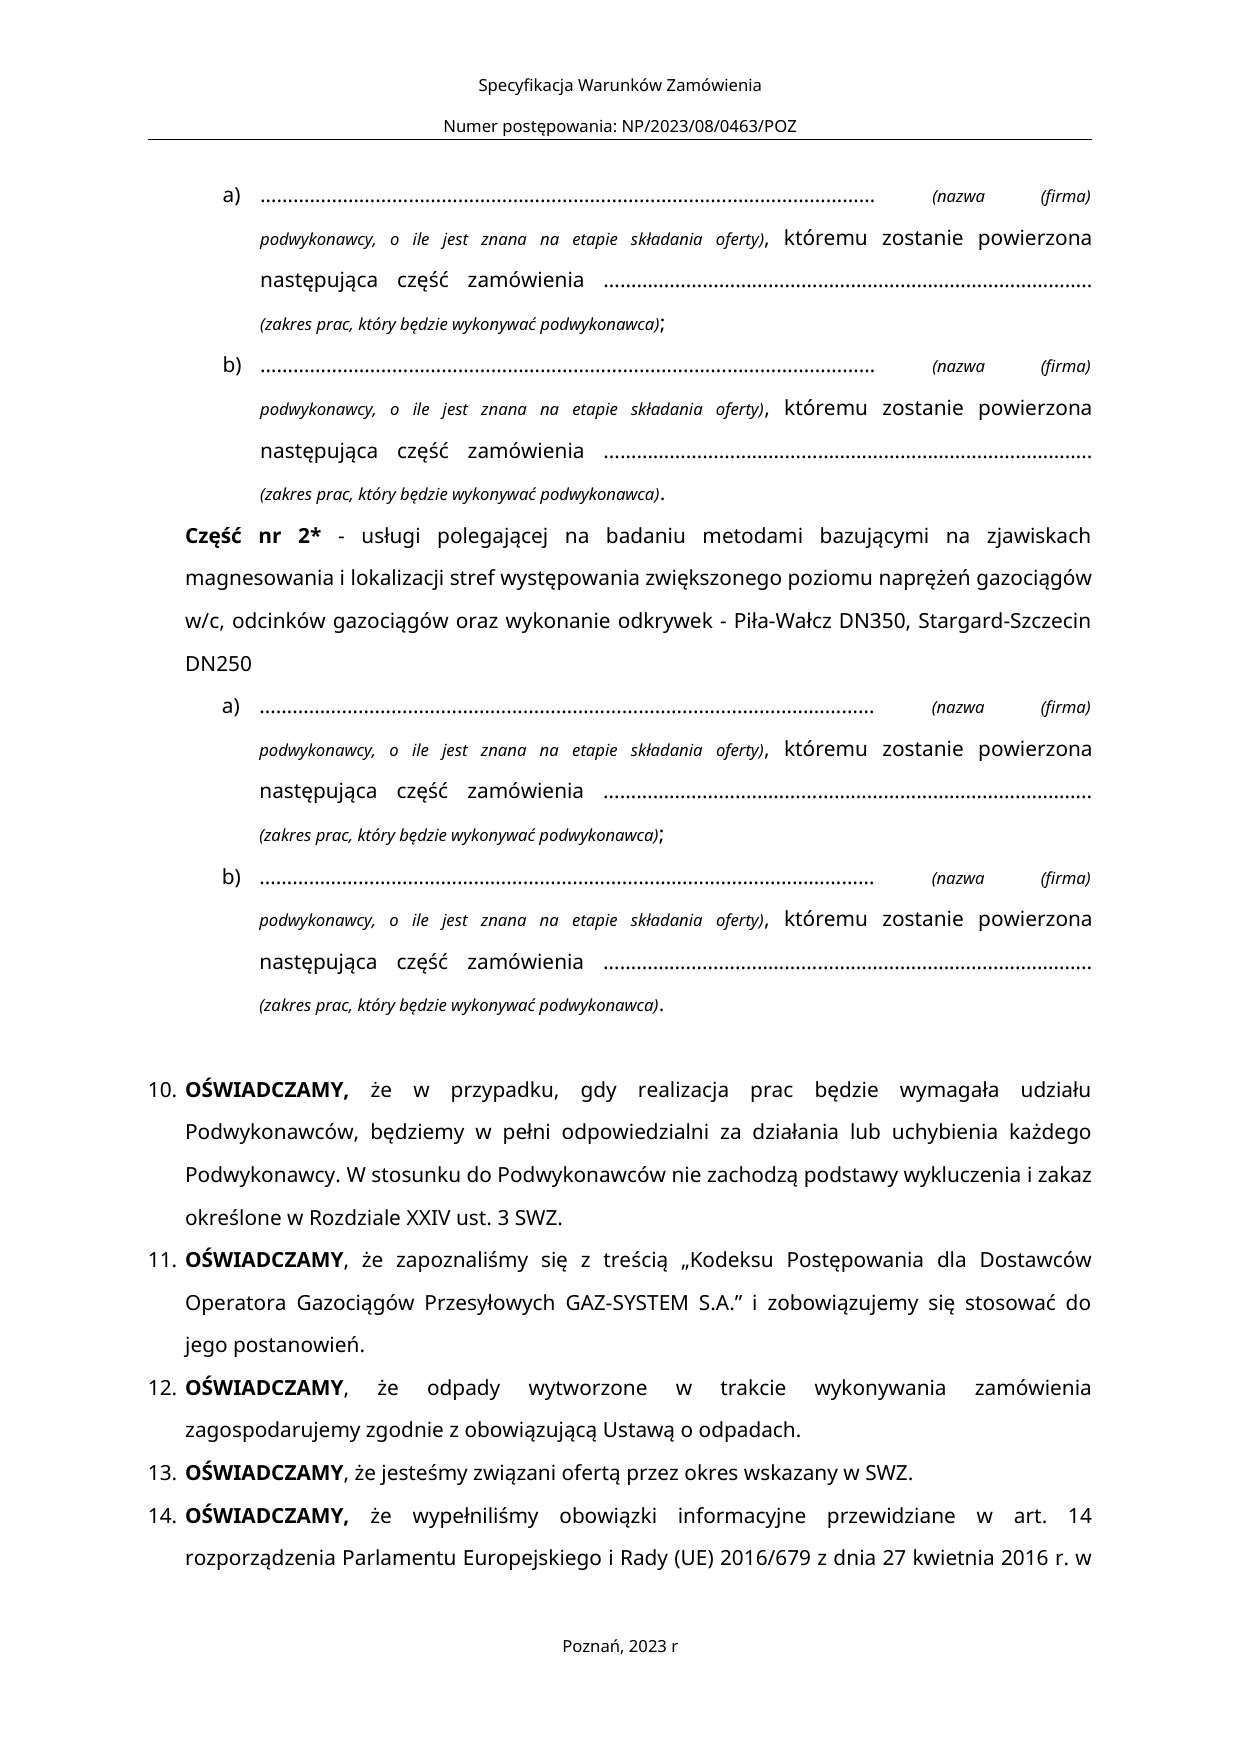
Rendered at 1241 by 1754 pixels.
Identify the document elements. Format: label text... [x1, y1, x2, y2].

list OŚWIADCZAMY, że jesteśmy związani ofertą przez okres wskazany w SWZ. [148, 1458, 1092, 1487]
list ………………………………………………………………………….……………………… (nazwa (firma) podwykonawcy, o ile jest znana na etapie składania oferty), któremu zostanie powierzona następująca część zamówienia …………………………………………………………………………….. (zakres prac, który będzie wykonywać podwykonawca); [222, 180, 1092, 336]
list ………………………………………………………………………….……………………… (nazwa (firma) podwykonawcy, o ile jest znana na etapie składania oferty), któremu zostanie powierzona następująca część zamówienia …………………………………………………………………………….. (zakres prac, który będzie wykonywać podwykonawca). [222, 862, 1092, 1018]
list ………………………………………………………………………….……………………… (nazwa (firma) podwykonawcy, o ile jest znana na etapie składania oferty), któremu zostanie powierzona następująca część zamówienia …………………………………………………………………………….. (zakres prac, który będzie wykonywać podwykonawca). [222, 351, 1092, 507]
list ………………………………………………………………………….……………………… (nazwa (firma) podwykonawcy, o ile jest znana na etapie składania oferty), któremu zostanie powierzona następująca część zamówienia …………………………………………………………………………….. (zakres prac, który będzie wykonywać podwykonawca); [222, 691, 1092, 848]
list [148, 1501, 1092, 1572]
text Część nr 2* - usługi polegającej na badaniu metodami bazującymi na zjawiskach magnesowania i lokalizacji stref występowania zwiększonego poziomu naprężeń gazociągów w/c, odcinków gazociągów oraz wykonanie odkrywek - Piła-Wałcz DN350, Stargard-Szczecin DN250 [185, 521, 1092, 677]
list OŚWIADCZAMY, że odpady wytworzone w trakcie wykonywania zamówienia zagospodarujemy zgodnie z obowiązującą Ustawą o odpadach. [148, 1373, 1092, 1444]
list OŚWIADCZAMY, że w przypadku, gdy realizacja prac będzie wymagała udziału Podwykonawców, będziemy w pełni odpowiedzialni za działania lub uchybienia każdego Podwykonawcy. W stosunku do Podwykonawców nie zachodzą podstawy wykluczenia i zakaz określone w Rozdziale XXIV ust. 3 SWZ. [148, 1075, 1092, 1231]
list OŚWIADCZAMY, że zapoznaliśmy się z treścią „Kodeksu Postępowania dla Dostawców Operatora Gazociągów Przesyłowych GAZ-SYSTEM S.A.” i zobowiązujemy się stosować do jego postanowień. [148, 1245, 1092, 1359]
